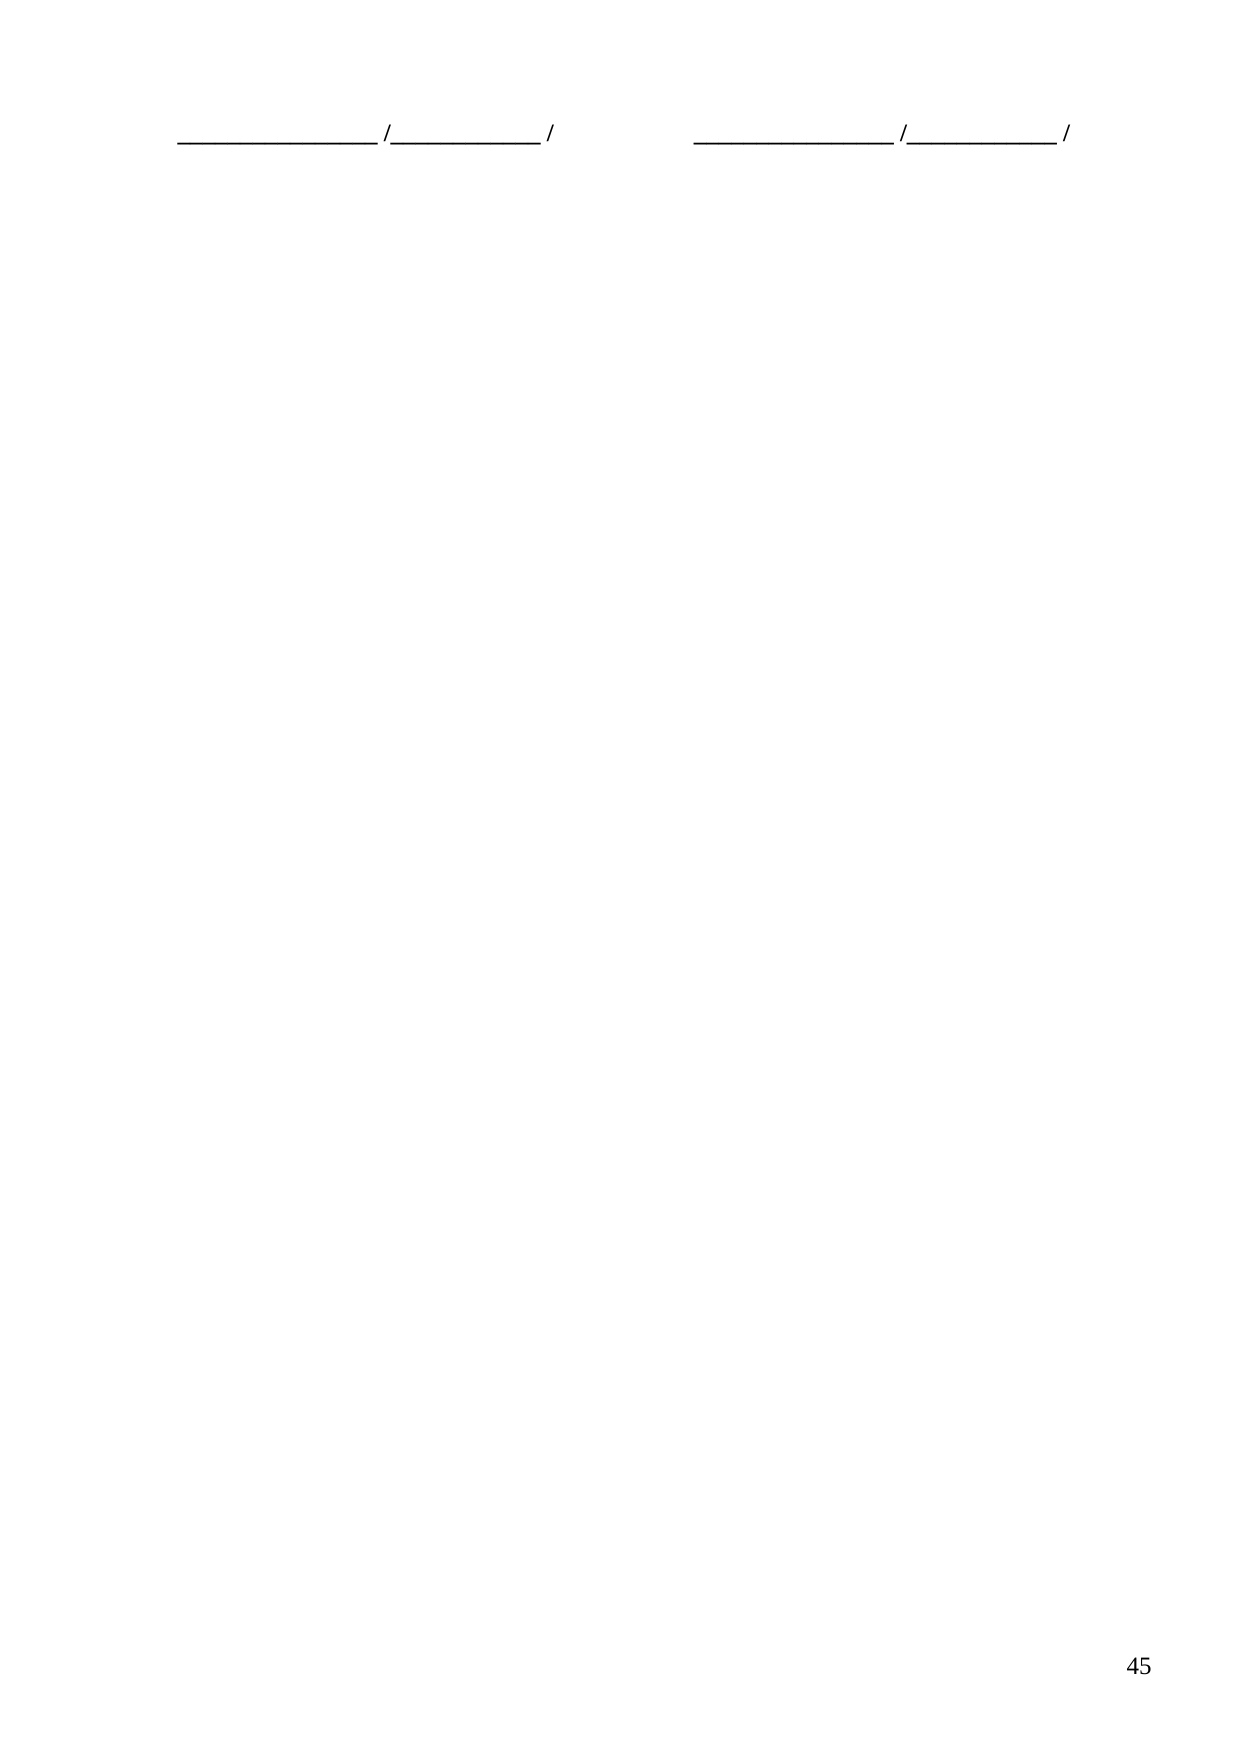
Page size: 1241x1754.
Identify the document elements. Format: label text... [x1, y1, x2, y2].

text ________________ /____________ / ________________ /____________ / [177, 118, 1152, 147]
